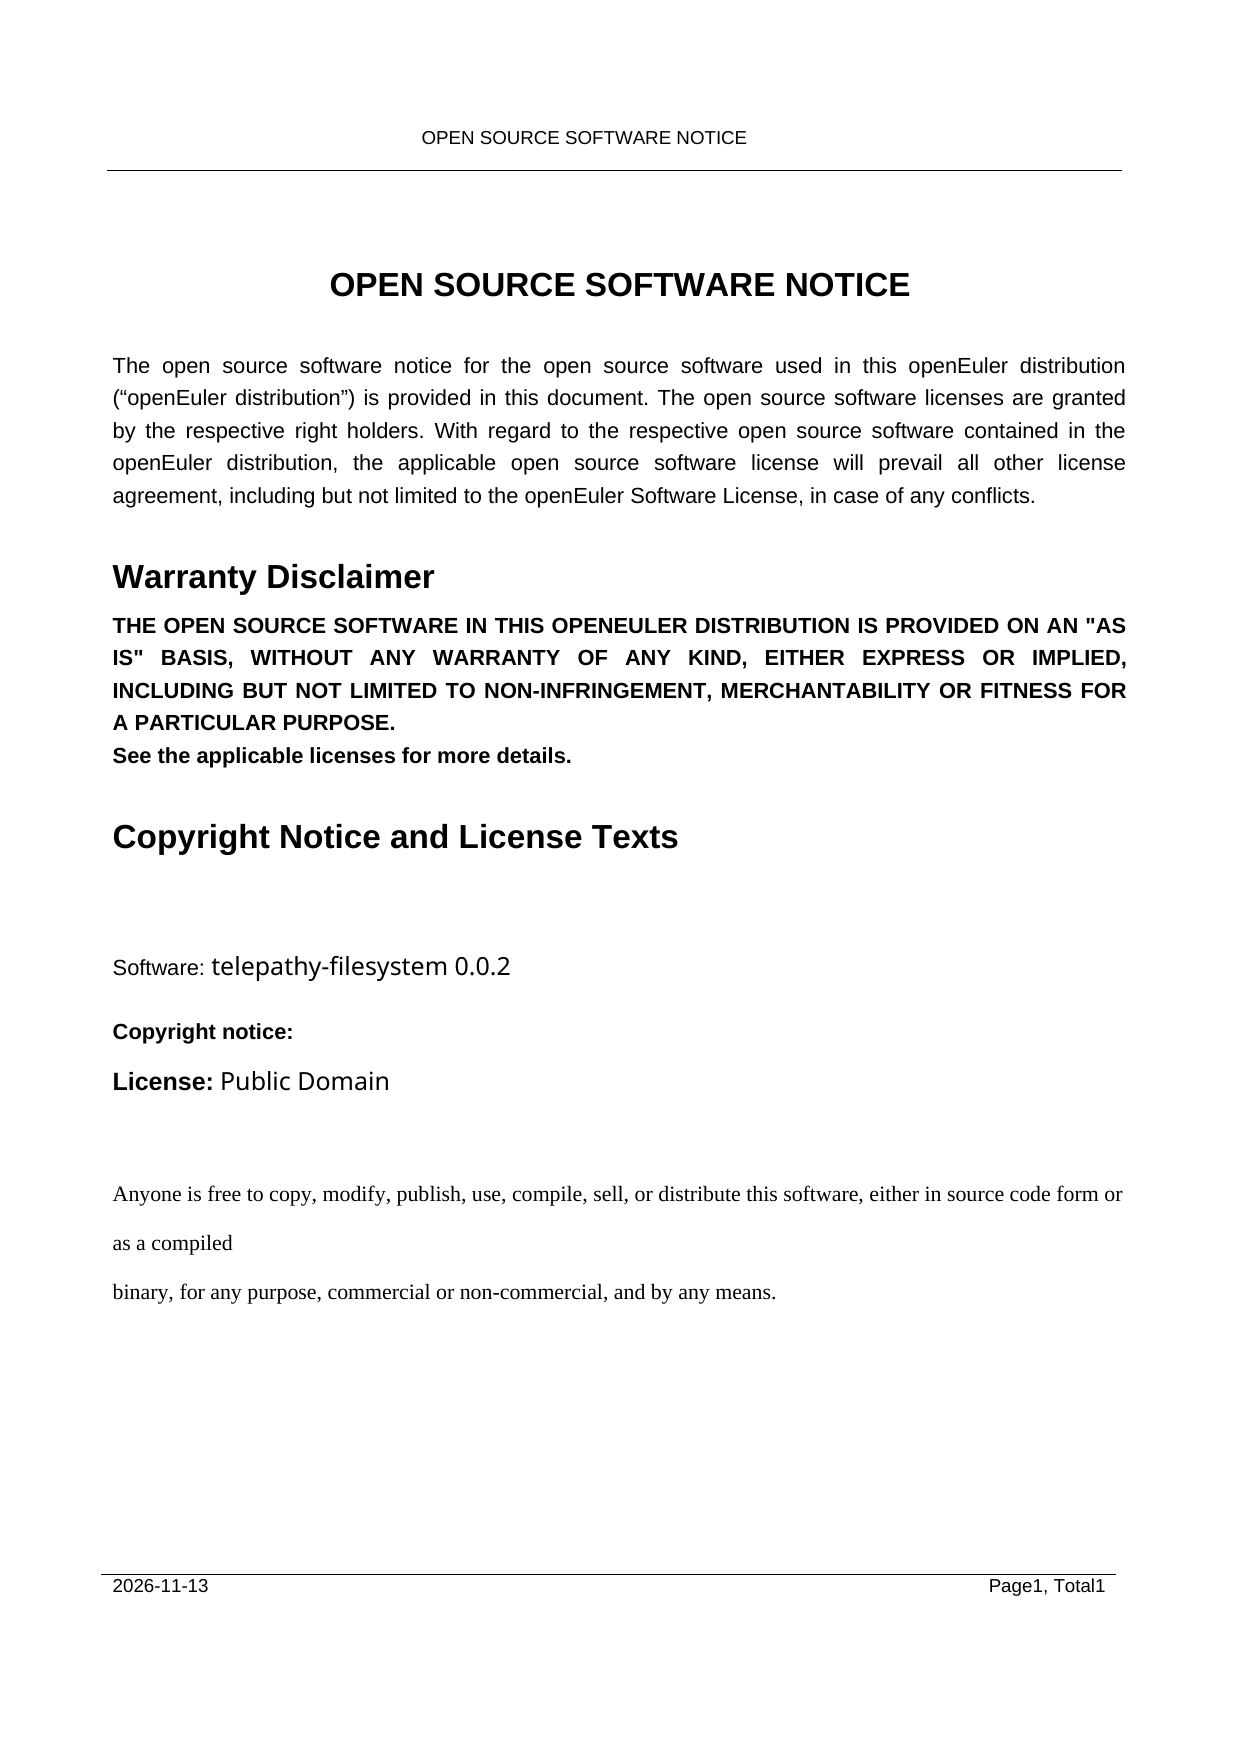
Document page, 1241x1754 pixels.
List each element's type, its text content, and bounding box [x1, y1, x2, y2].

text Copyright notice: [112, 1015, 1128, 1048]
text License: Public Domain Anyone is free to copy, modify, publish, use, compile, sell, or distribute this software, either in source code form or as a compiled binary, for any purpose, commercial or non-commercial, and by any means. [112, 1048, 1128, 1308]
text The open source software notice for the open source software used in this openEuler distribution (“openEuler distribution”) is provided in this document. The open source software licenses are granted by the respective right holders. With regard to the respective open source software contained in the openEuler distribution, the applicable open source software license will prevail all other license agreement, including but not limited to the openEuler Software License, in case of any conflicts. [112, 349, 1128, 511]
text Warranty Disclaimer [112, 544, 1128, 609]
text OPEN SOURCE SOFTWARE NOTICE [112, 251, 1128, 316]
text Software: telepathy-filesystem 0.0.2 [112, 933, 1128, 998]
text THE OPEN SOURCE SOFTWARE IN THIS OPENEULER DISTRIBUTION IS PROVIDED ON AN "AS IS" BASIS, WITHOUT ANY WARRANTY OF ANY KIND, EITHER EXPRESS OR IMPLIED, INCLUDING BUT NOT LIMITED TO NON-INFRINGEMENT, MERCHANTABILITY OR FITNESS FOR A PARTICULAR PURPOSE. See the applicable licenses for more details. [112, 609, 1128, 771]
text Copyright Notice and License Texts [112, 804, 1128, 869]
